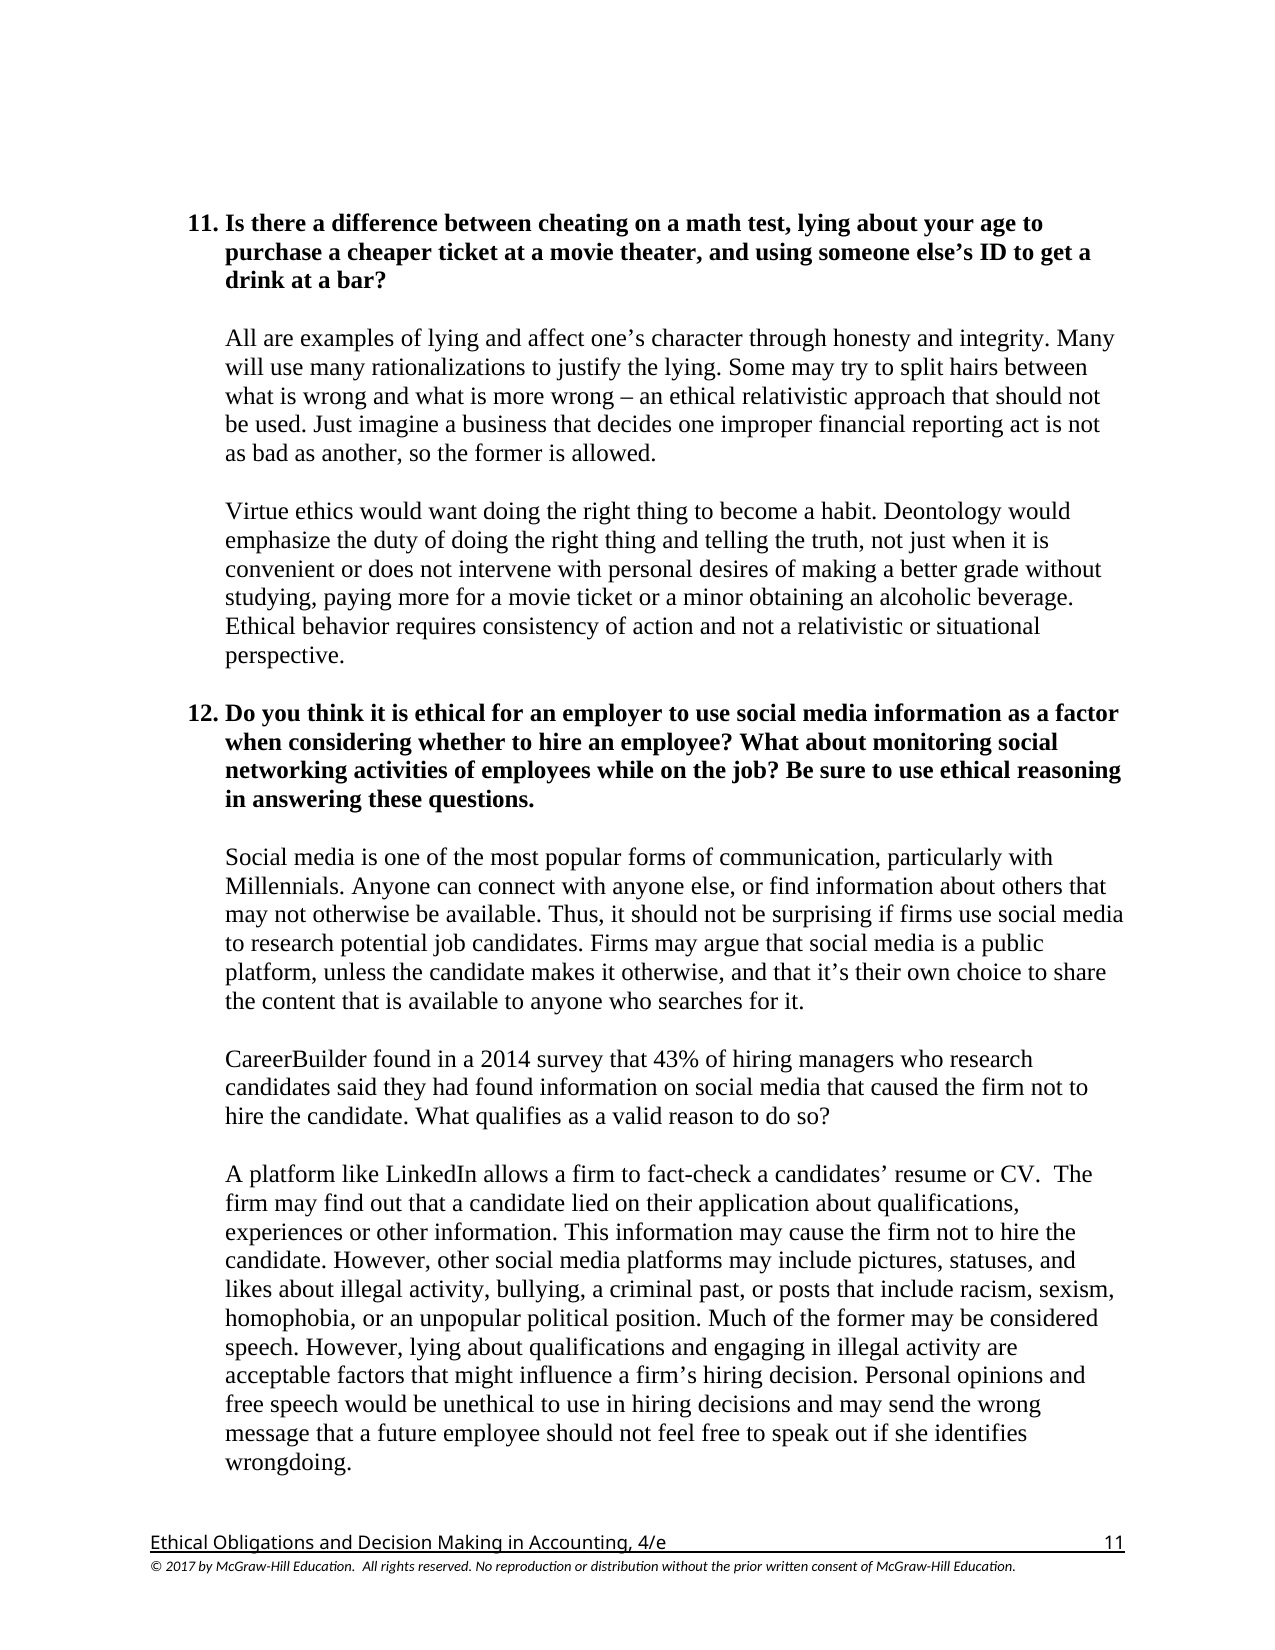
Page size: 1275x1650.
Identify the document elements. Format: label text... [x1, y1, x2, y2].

list Do you think it is ethical for an employer to use social media information as a factor when considering whether to hire an employee? What about monitoring social networking activities of employees while on the job? Be sure to use ethical reasoning in answering these questions. [187, 698, 1125, 813]
text Virtue ethics would want doing the right thing to become a habit. Deontology would emphasize the duty of doing the right thing and telling the truth, not just when it is convenient or does not intervene with personal desires of making a better grade without studying, paying more for a movie ticket or a minor obtaining an alcoholic beverage. Ethical behavior requires consistency of action and not a relativistic or situational perspective. [225, 496, 1125, 669]
text All are examples of lying and affect one’s character through honesty and integrity. Many will use many rationalizations to justify the lying. Some may try to split hairs between what is wrong and what is more wrong – an ethical relativistic approach that should not be used. Just imagine a business that decides one improper financial reporting act is not as bad as another, so the former is allowed. [225, 323, 1125, 467]
text A platform like LinkedIn allows a firm to fact-check a candidates’ resume or CV. The firm may find out that a candidate lied on their application about qualifications, experiences or other information. This information may cause the firm not to hire the candidate. However, other social media platforms may include pictures, statuses, and likes about illegal activity, bullying, a criminal past, or posts that include racism, sexism, homophobia, or an unpopular political position. Much of the former may be considered speech. However, lying about qualifications and engaging in illegal activity are acceptable factors that might influence a firm’s hiring decision. Personal opinions and free speech would be unethical to use in hiring decisions and may send the wrong message that a future employee should not feel free to speak out if she identifies wrongdoing. [225, 1159, 1125, 1475]
text Social media is one of the most popular forms of communication, particularly with Millennials. Anyone can connect with anyone else, or find information about others that may not otherwise be available. Thus, it should not be surprising if firms use social media to research potential job candidates. Firms may argue that social media is a public platform, unless the candidate makes it otherwise, and that it’s their own choice to share the content that is available to anyone who searches for it. [225, 842, 1125, 1014]
list Is there a difference between cheating on a math test, lying about your age to purchase a cheaper ticket at a movie theater, and using someone else’s ID to get a drink at a bar? [187, 208, 1125, 294]
text CareerBuilder found in a 2014 survey that 43% of hiring managers who research candidates said they had found information on social media that caused the firm not to hire the candidate. What qualifies as a valid reason to do so? [225, 1044, 1125, 1130]
